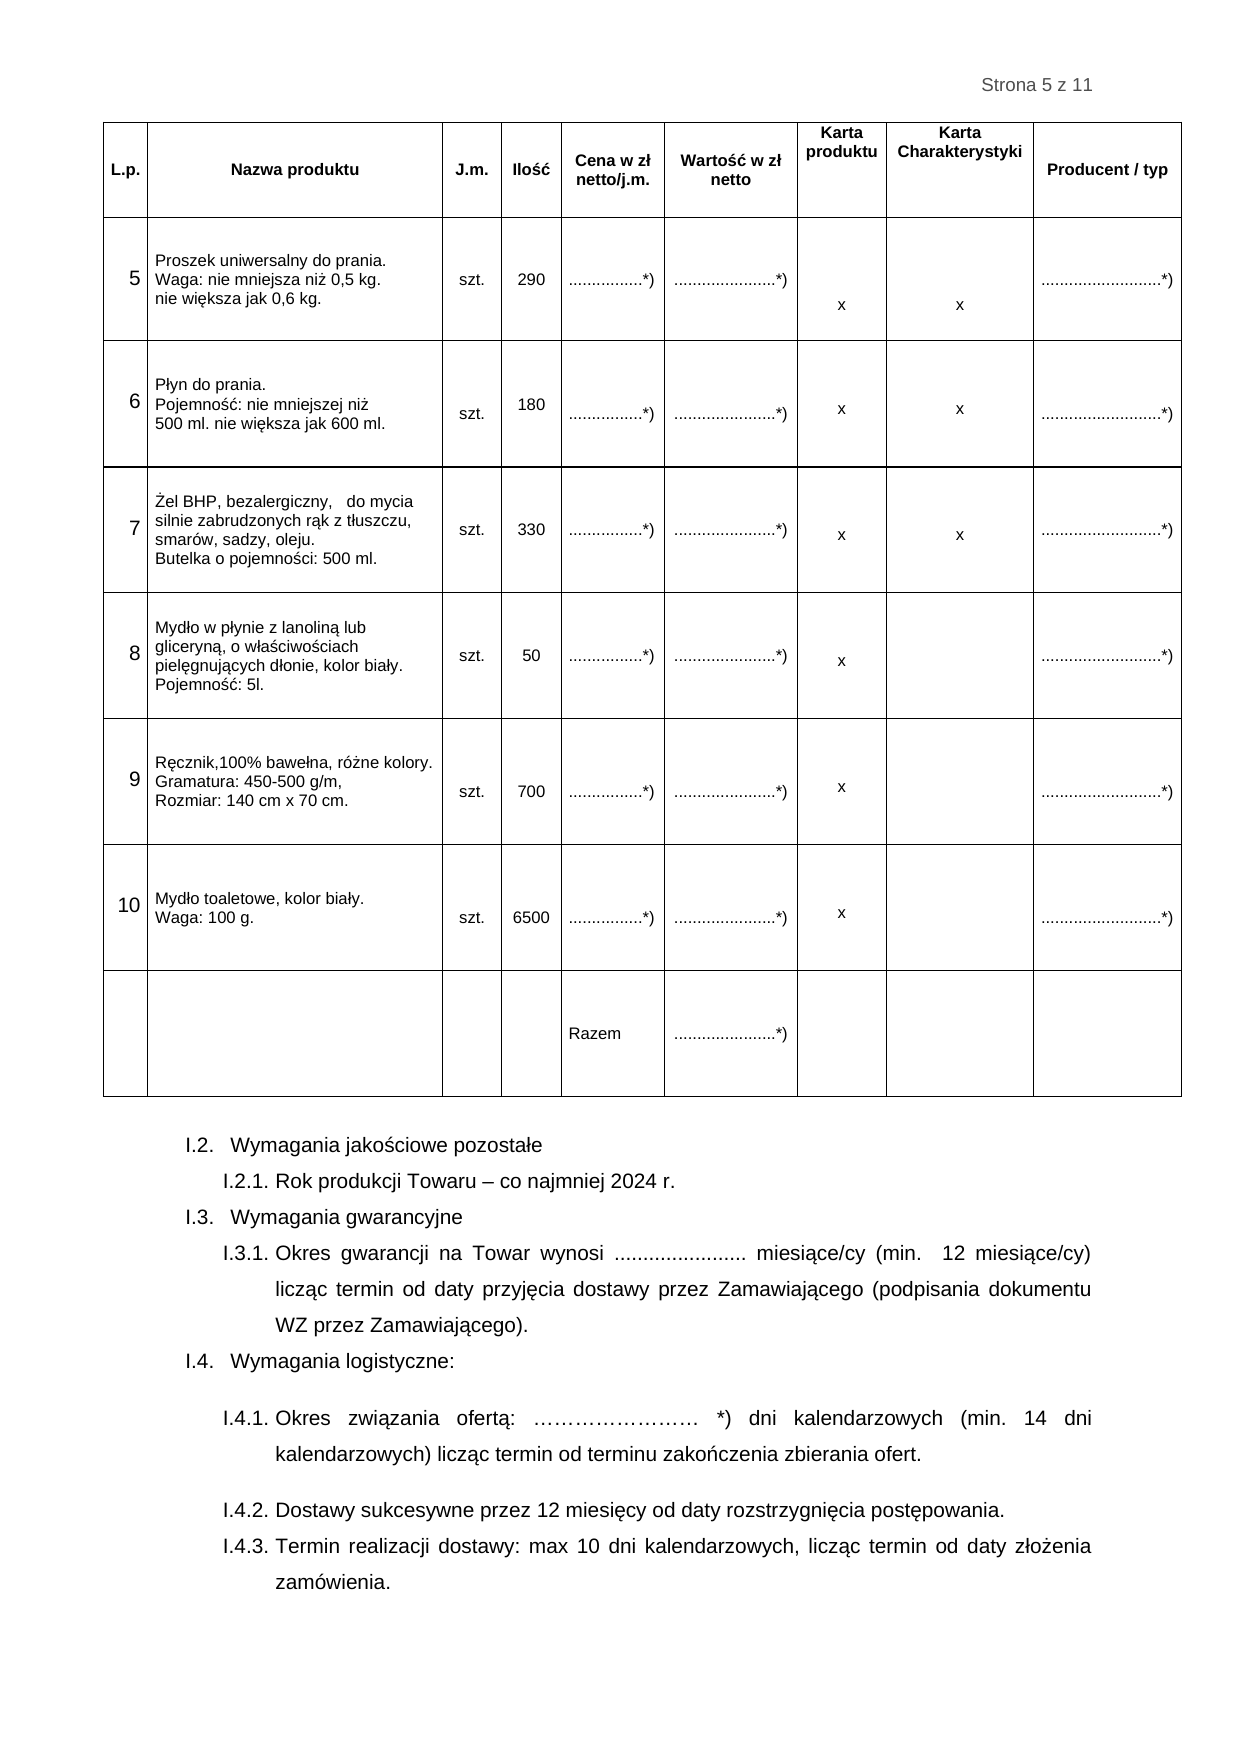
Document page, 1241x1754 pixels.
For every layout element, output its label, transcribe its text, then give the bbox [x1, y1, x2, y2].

table_cell 10 [104, 845, 147, 970]
table_cell x [798, 341, 886, 466]
table_cell 6 [104, 341, 147, 466]
table_cell ................*) [562, 719, 664, 844]
list Wymagania logistyczne: [185, 1349, 1093, 1373]
table_cell x [798, 719, 886, 844]
table_cell [887, 593, 1033, 718]
table_cell x [798, 218, 886, 340]
table_cell ................*) [562, 845, 664, 970]
table_cell 330 [502, 468, 561, 592]
table_cell ..........................*) [1034, 468, 1181, 592]
table_cell 8 [104, 593, 147, 718]
table_cell szt. [443, 341, 501, 466]
table_header Karta produktu [798, 123, 886, 217]
table_cell ......................*) [665, 719, 797, 844]
table_cell Razem [562, 971, 664, 1096]
table_cell x [887, 341, 1033, 466]
table_cell x [798, 845, 886, 970]
table_cell ......................*) [665, 341, 797, 466]
table_cell ......................*) [665, 218, 797, 340]
table_header Producent / typ [1034, 123, 1181, 217]
table_header Wartość w zł netto [665, 123, 797, 217]
table_cell szt. [443, 845, 501, 970]
table_cell [887, 845, 1033, 970]
table_cell szt. [443, 468, 501, 592]
list Okres związania ofertą: …………………… *) dni kalendarzowych (min. 14 dni kalendarzowych) licząc termin od terminu zakończenia zbierania ofert. [223, 1405, 1093, 1465]
table_header Ilość [502, 123, 561, 217]
table_cell ..........................*) [1034, 593, 1181, 718]
table_cell ......................*) [665, 468, 797, 592]
table_cell 50 [502, 593, 561, 718]
table_cell 9 [104, 719, 147, 844]
table_header J.m. [443, 123, 501, 217]
table_cell ......................*) [665, 971, 797, 1096]
table_cell ..........................*) [1034, 218, 1181, 340]
table_cell ................*) [562, 468, 664, 592]
table_cell ..........................*) [1034, 719, 1181, 844]
table_cell szt. [443, 218, 501, 340]
table_cell [887, 719, 1033, 844]
list Okres gwarancji na Towar wynosi ....................... miesiące/cy (min. 12 miesiące/cy) licząc termin od daty przyjęcia dostawy przez Zamawiającego (podpisania dokumentu WZ przez Zamawiającego). [223, 1241, 1093, 1337]
table_cell 7 [104, 468, 147, 592]
table_cell Mydło toaletowe, kolor biały. Waga: 100 g. [148, 845, 442, 970]
table_cell 6500 [502, 845, 561, 970]
table_cell x [887, 468, 1033, 592]
table_cell x [798, 468, 886, 592]
table_cell x [798, 593, 886, 718]
table_cell [1034, 971, 1181, 1096]
list Dostawy sukcesywne przez 12 miesięcy od daty rozstrzygnięcia postępowania. [223, 1498, 1093, 1522]
table_cell [887, 971, 1033, 1096]
table_cell szt. [443, 593, 501, 718]
list Termin realizacji dostawy: max 10 dni kalendarzowych, licząc termin od daty złożenia zamówienia. [223, 1534, 1093, 1594]
table_cell ..........................*) [1034, 845, 1181, 970]
table_cell Proszek uniwersalny do prania. Waga: nie mniejsza niż 0,5 kg. nie większa jak 0,6 kg. [148, 218, 442, 340]
table_cell Żel BHP, bezalergiczny, do mycia silnie zabrudzonych rąk z tłuszczu, smarów, sadzy, oleju. Butelka o pojemności: 500 ml. [148, 468, 442, 592]
table_cell [502, 971, 561, 1096]
table_cell ......................*) [665, 593, 797, 718]
table_cell ................*) [562, 218, 664, 340]
table_header Cena w zł netto/j.m. [562, 123, 664, 217]
table_cell [148, 971, 442, 1096]
table_header Karta Charakterystyki [887, 123, 1033, 217]
table_cell 700 [502, 719, 561, 844]
table_cell ................*) [562, 593, 664, 718]
table_cell szt. [443, 719, 501, 844]
table_cell [798, 971, 886, 1096]
table_cell [443, 971, 501, 1096]
table_header L.p. [104, 123, 147, 217]
table_cell Mydło w płynie z lanoliną lub gliceryną, o właściwościach pielęgnujących dłonie, kolor biały. Pojemność: 5l. [148, 593, 442, 718]
list Rok produkcji Towaru – co najmniej 2024 r. [223, 1169, 1093, 1193]
table_cell Ręcznik,100% bawełna, różne kolory. Gramatura: 450-500 g/m, Rozmiar: 140 cm x 70 cm. [148, 719, 442, 844]
table_cell 5 [104, 218, 147, 340]
table_cell 180 [502, 341, 561, 466]
list Wymagania gwarancyjne [185, 1205, 1093, 1229]
table_header Nazwa produktu [148, 123, 442, 217]
table_cell x [887, 218, 1033, 340]
table_cell ..........................*) [1034, 341, 1181, 466]
table_cell [104, 971, 147, 1096]
list Wymagania jakościowe pozostałe [185, 1133, 1093, 1157]
table_cell ................*) [562, 341, 664, 466]
table_cell 290 [502, 218, 561, 340]
table_cell Płyn do prania. Pojemność: nie mniejszej niż 500 ml. nie większa jak 600 ml. [148, 341, 442, 466]
table_cell ......................*) [665, 845, 797, 970]
